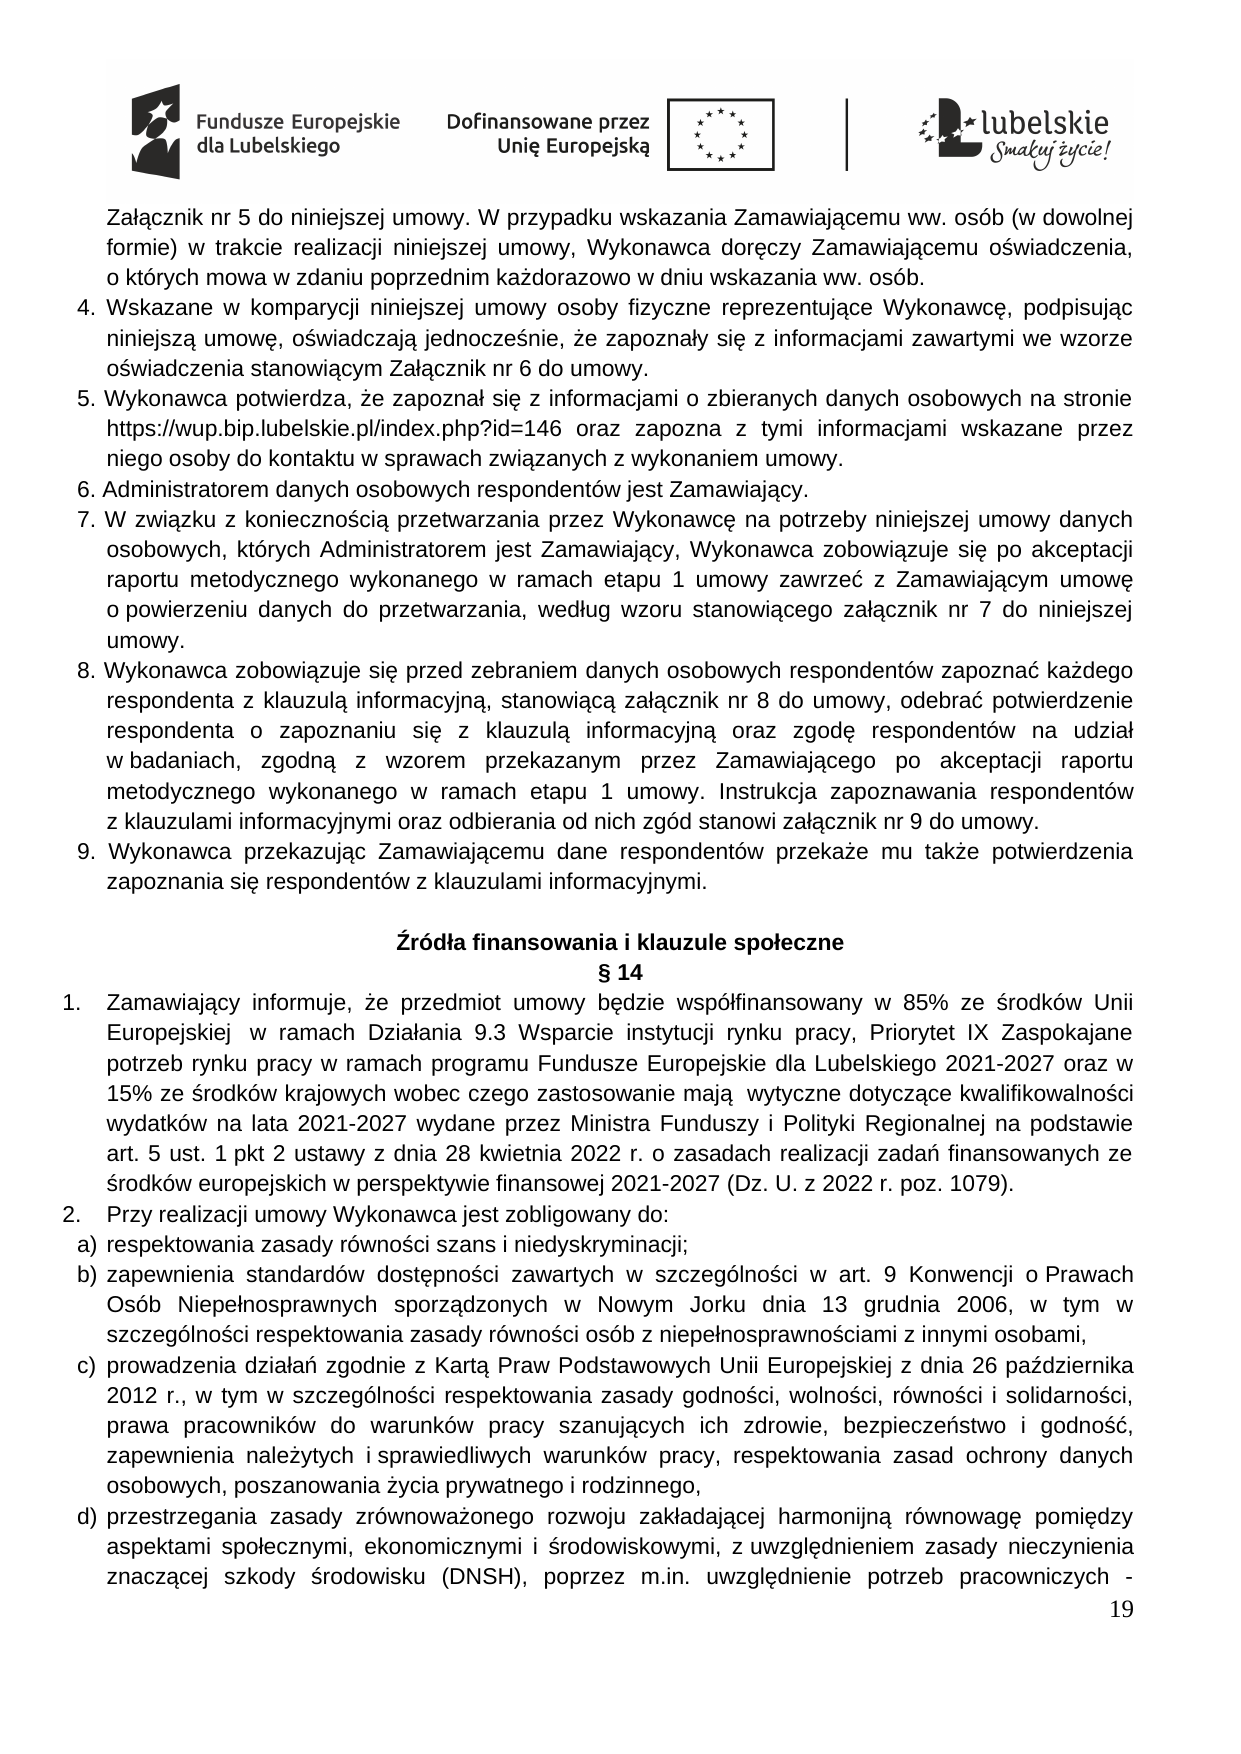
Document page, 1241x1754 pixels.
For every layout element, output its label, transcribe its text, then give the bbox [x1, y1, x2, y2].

picture [106, 59, 1134, 204]
text 8. Wykonawca zobowiązuje się przed zebraniem danych osobowych respondentów zapoznać każdego respondenta z klauzulą informacyjną, stanowiącą załącznik nr 8 do umowy, odebrać potwierdzenie respondenta o zapoznaniu się z klauzulą informacyjną oraz zgodę respondentów na udział w badaniach, zgodną z wzorem przekazanym przez Zamawiającego po akceptacji raportu metodycznego wykonanego w ramach etapu 1 umowy. Instrukcja zapoznawania respondentów z klauzulami informacyjnymi oraz odbierania od nich zgód stanowi załącznik nr 9 do umowy. [77, 657, 1134, 834]
text 7. W związku z koniecznością przetwarzania przez Wykonawcę na potrzeby niniejszej umowy danych osobowych, których Administratorem jest Zamawiający, Wykonawca zobowiązuje się po akceptacji raportu metodycznego wykonanego w ramach etapu 1 umowy zawrzeć z Zamawiającym umowę o powierzeniu danych do przetwarzania, według wzoru stanowiącego załącznik nr 7 do niniejszej umowy. [77, 506, 1134, 653]
list Zamawiający informuje, że przedmiot umowy będzie współfinansowany w 85% ze środków Unii Europejskiej w ramach Działania 9.3 Wsparcie instytucji rynku pracy, Priorytet IX Zaspokajane potrzeb rynku pracy w ramach programu Fundusze Europejskie dla Lubelskiego 2021-2027 oraz w 15% ze środków krajowych wobec czego zastosowanie mają wytyczne dotyczące kwalifikowalności wydatków na lata 2021-2027 wydane przez Ministra Funduszy i Polityki Regionalnej na podstawie art. 5 ust. 1 pkt 2 ustawy z dnia 28 kwietnia 2022 r. o zasadach realizacji zadań finansowanych ze środków europejskich w perspektywie finansowej 2021-2027 (Dz. U. z 2022 r. poz. 1079). [62, 989, 1134, 1197]
text 6. Administratorem danych osobowych respondentów jest Zamawiający. [77, 476, 1134, 502]
text 9. Wykonawca przekazując Zamawiającemu dane respondentów przekaże mu także potwierdzenia zapoznania się respondentów z klauzulami informacyjnymi. [77, 838, 1134, 895]
text § 14 [106, 959, 1134, 985]
list prowadzenia działań zgodnie z Kartą Praw Podstawowych Unii Europejskiej z dnia 26 października 2012 r., w tym w szczególności respektowania zasady godności, wolności, równości i solidarności, prawa pracowników do warunków pracy szanujących ich zdrowie, bezpieczeństwo i godność, zapewnienia należytych i sprawiedliwych warunków pracy, respektowania zasad ochrony danych osobowych, poszanowania życia prywatnego i rodzinnego, [77, 1352, 1134, 1499]
text Źródła finansowania i klauzule społeczne [106, 929, 1134, 955]
text 4. Wskazane w komparycji niniejszej umowy osoby fizyczne reprezentujące Wykonawcę, podpisując niniejszą umowę, oświadczają jednocześnie, że zapoznały się z informacjami zawartymi we wzorze oświadczenia stanowiącym Załącznik nr 6 do umowy. [77, 294, 1134, 381]
text 5. Wykonawca potwierdza, że zapoznał się z informacjami o zbieranych danych osobowych na stronie https://wup.bip.lubelskie.pl/index.php?id=146 oraz zapozna z tymi informacjami wskazane przez niego osoby do kontaktu w sprawach związanych z wykonaniem umowy. [77, 385, 1134, 472]
list respektowania zasady równości szans i niedyskryminacji; [77, 1231, 1134, 1257]
list zapewnienia standardów dostępności zawartych w szczególności w art. 9 Konwencji o Prawach Osób Niepełnosprawnych sporządzonych w Nowym Jorku dnia 13 grudnia 2006, w tym w szczególności respektowania zasady równości osób z niepełnosprawnościami z innymi osobami, [77, 1261, 1134, 1348]
list Przy realizacji umowy Wykonawca jest zobligowany do: [62, 1201, 1134, 1227]
